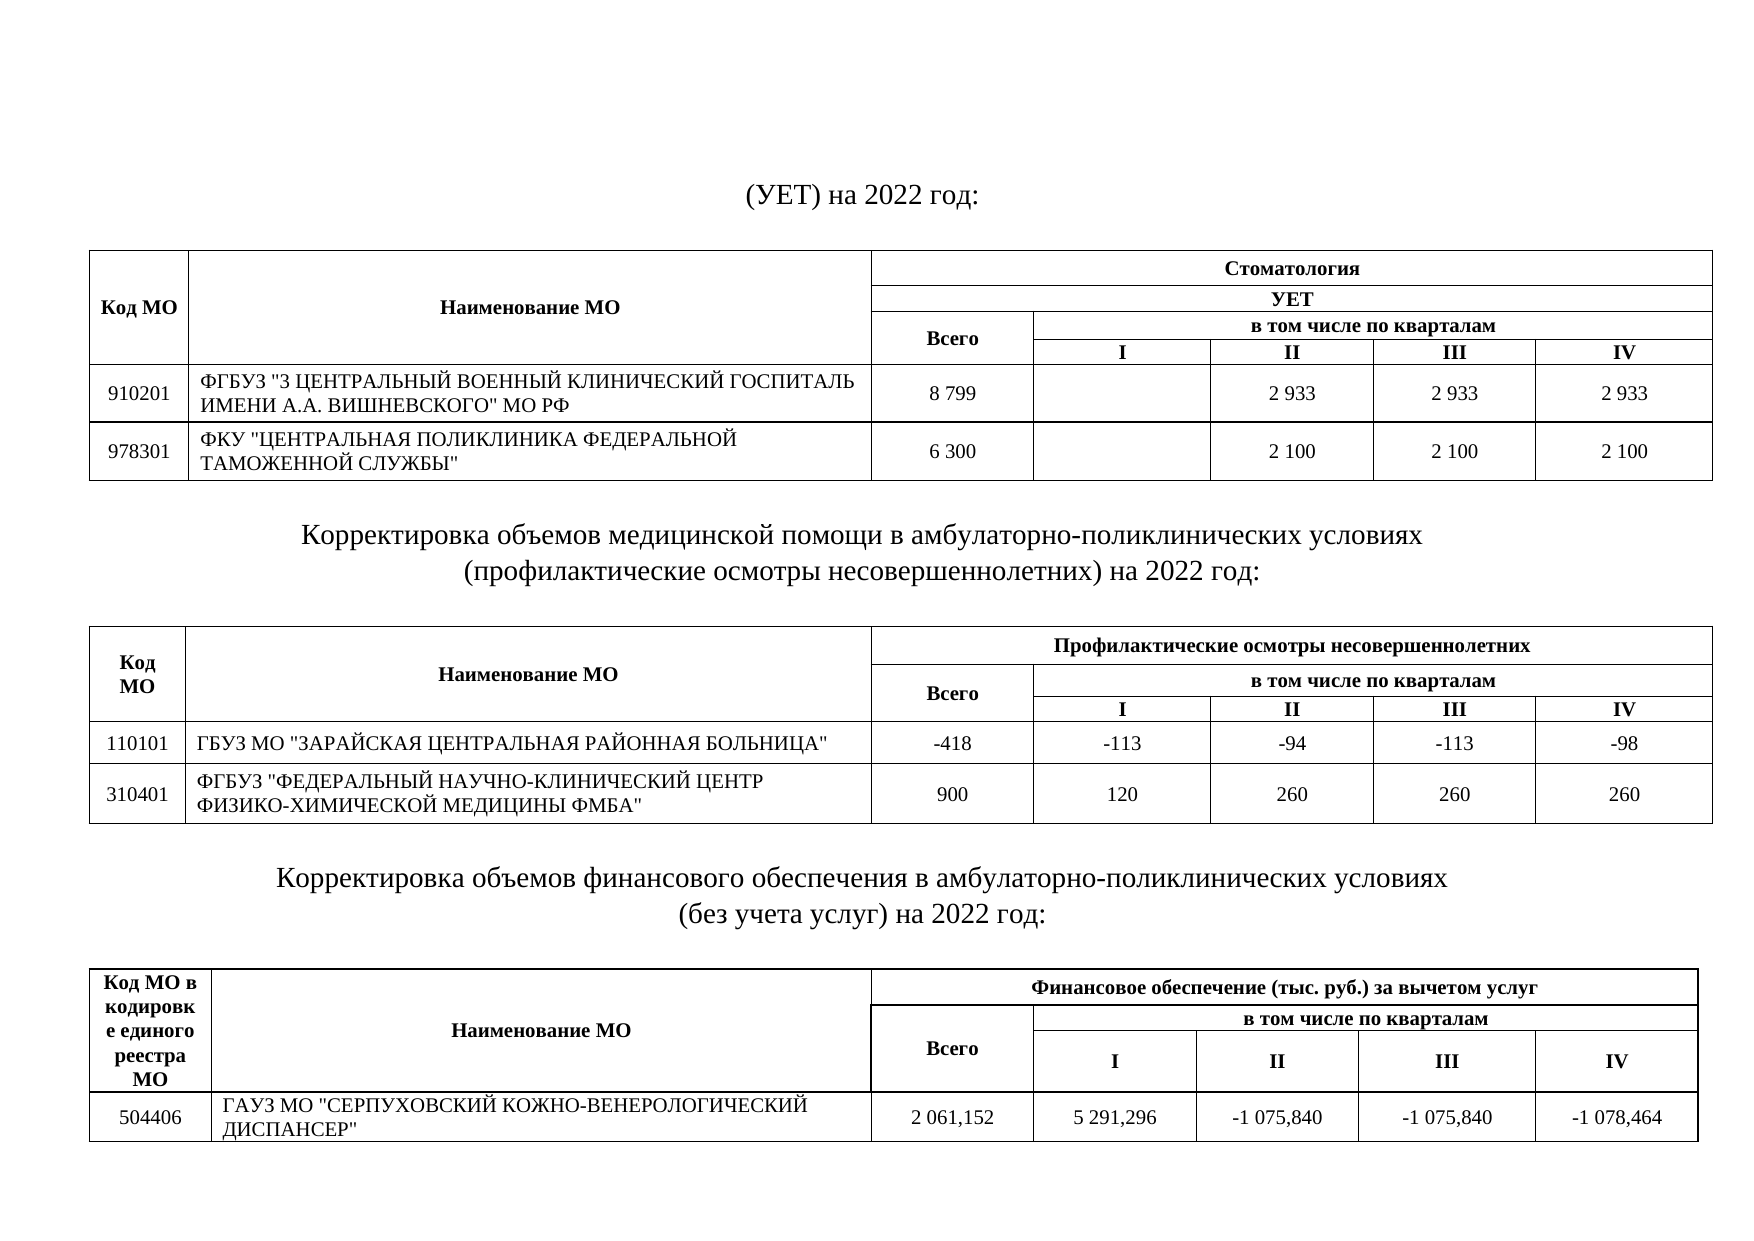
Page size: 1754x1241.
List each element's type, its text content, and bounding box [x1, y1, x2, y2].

table_header Код МО в кодировке единого реестра МО [90, 970, 211, 1091]
table_cell 5 291,296 [1034, 1093, 1196, 1141]
table_cell -1 075,840 [1197, 1093, 1358, 1141]
table_cell IV [1536, 1031, 1697, 1091]
table_cell -113 [1374, 722, 1535, 763]
text (без учета услуг) на 2022 год: [89, 896, 1636, 929]
text (профилактические осмотры несовершеннолетних) на 2022 год: [89, 553, 1636, 587]
table_cell -418 [872, 722, 1033, 763]
table_cell 2 933 [1536, 365, 1712, 421]
table_header Финансовое обеспечение (тыс. руб.) за вычетом услуг [872, 970, 1697, 1004]
table_cell 2 100 [1211, 423, 1373, 480]
table_cell -113 [1034, 722, 1210, 763]
table_cell ФГБУЗ "3 ЦЕНТРАЛЬНЫЙ ВОЕННЫЙ КЛИНИЧЕСКИЙ ГОСПИТАЛЬ ИМЕНИ А.А. ВИШНЕВСКОГО" МО РФ [189, 365, 871, 421]
table_header Код МО [90, 627, 185, 721]
table_cell -1 075,840 [1359, 1093, 1535, 1141]
table_cell III [1374, 697, 1535, 721]
table_cell II [1197, 1031, 1358, 1091]
table_header Профилактические осмотры несовершеннолетних [872, 627, 1712, 663]
table_cell [1034, 365, 1210, 421]
table_cell 2 061,152 [872, 1093, 1033, 1141]
table_cell I [1034, 697, 1210, 721]
text (УЕТ) на 2022 год: [89, 177, 1636, 211]
table_cell 260 [1374, 764, 1535, 823]
table_cell III [1374, 340, 1535, 364]
table_cell 120 [1034, 764, 1210, 823]
table_cell в том числе по кварталам [1034, 312, 1712, 339]
table_cell ФГБУЗ "ФЕДЕРАЛЬНЫЙ НАУЧНО-КЛИНИЧЕСКИЙ ЦЕНТР ФИЗИКО-ХИМИЧЕСКОЙ МЕДИЦИНЫ ФМБА" [186, 764, 871, 823]
table_cell Всего [872, 1006, 1033, 1091]
table_cell IV [1536, 340, 1712, 364]
table_header Наименование МО [189, 251, 871, 364]
table_cell 260 [1536, 764, 1712, 823]
table_cell -94 [1211, 722, 1373, 763]
table_cell в том числе по кварталам [1034, 665, 1712, 696]
table_cell IV [1536, 697, 1712, 721]
table_cell в том числе по кварталам [1034, 1006, 1697, 1030]
table_cell 978301 [90, 423, 188, 480]
table_cell ФКУ "ЦЕНТРАЛЬНАЯ ПОЛИКЛИНИКА ФЕДЕРАЛЬНОЙ ТАМОЖЕННОЙ СЛУЖБЫ" [189, 423, 871, 480]
table_cell 110101 [90, 722, 185, 763]
table_cell Всего [872, 312, 1033, 364]
table_header Наименование МО [212, 970, 871, 1091]
table_cell 2 100 [1536, 423, 1712, 480]
table_cell 2 933 [1374, 365, 1535, 421]
table_cell I [1034, 340, 1210, 364]
table_header Код МО [90, 251, 188, 364]
table_cell 6 300 [872, 423, 1033, 480]
table_cell II [1211, 340, 1373, 364]
text Корректировка объемов финансового обеспечения в амбулаторно-поликлинических условиях [89, 860, 1636, 893]
table_cell ГАУЗ МО "СЕРПУХОВСКИЙ КОЖНО-ВЕНЕРОЛОГИЧЕСКИЙ ДИСПАНСЕР" [212, 1093, 871, 1141]
table_cell 310401 [90, 764, 185, 823]
table_cell -1 078,464 [1536, 1093, 1697, 1141]
table_cell 2 933 [1211, 365, 1373, 421]
text Корректировка объемов медицинской помощи в амбулаторно-поликлинических условиях [89, 517, 1636, 551]
table_header Наименование МО [186, 627, 871, 721]
table_cell УЕТ [872, 286, 1712, 311]
table_cell ГБУЗ МО "ЗАРАЙСКАЯ ЦЕНТРАЛЬНАЯ РАЙОННАЯ БОЛЬНИЦА" [186, 722, 871, 763]
table_cell 260 [1211, 764, 1373, 823]
table_cell 910201 [90, 365, 188, 421]
table_cell I [1034, 1031, 1196, 1091]
table_header Стоматология [872, 251, 1712, 285]
table_cell III [1359, 1031, 1535, 1091]
table_cell 8 799 [872, 365, 1033, 421]
table_cell II [1211, 697, 1373, 721]
table_cell [1034, 423, 1210, 480]
table_cell -98 [1536, 722, 1712, 763]
table_cell 504406 [90, 1093, 211, 1141]
table_cell 900 [872, 764, 1033, 823]
table_cell 2 100 [1374, 423, 1535, 480]
table_cell Всего [872, 665, 1033, 721]
